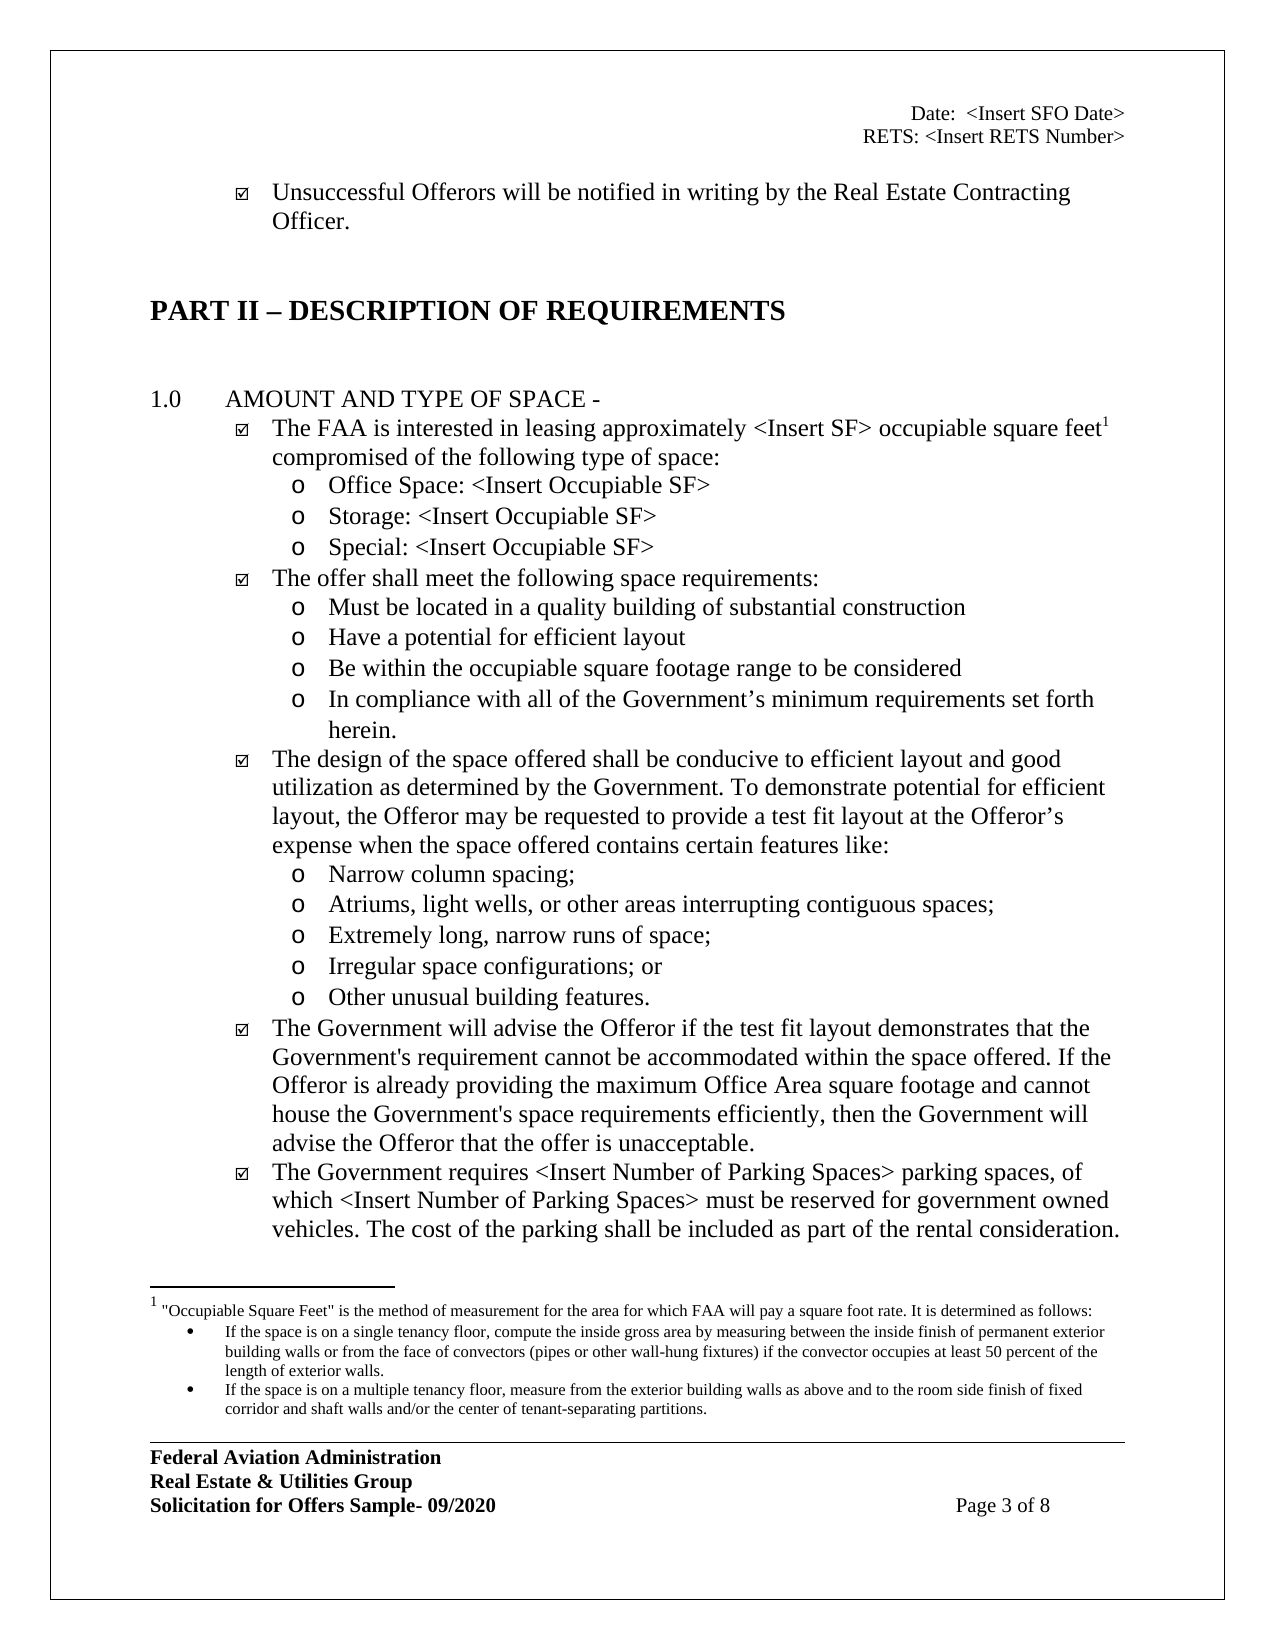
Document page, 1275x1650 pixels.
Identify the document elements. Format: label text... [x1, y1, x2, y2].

list Unsuccessful Offerors will be notified in writing by the Real Estate Contracting Officer. [234, 177, 1125, 235]
list Special: <Insert Occupiable SF> [291, 532, 1125, 563]
list Irregular space configurations; or [291, 951, 1125, 982]
text PART II – DESCRIPTION OF REQUIREMENTS [150, 293, 1125, 326]
list In compliance with all of the Government’s minimum requirements set forth herein. [291, 684, 1125, 744]
list Extremely long, narrow runs of space; [291, 920, 1125, 951]
list Be within the occupiable square footage range to be considered [291, 653, 1125, 684]
list Atriums, light wells, or other areas interrupting contiguous spaces; [291, 889, 1125, 920]
list AMOUNT AND TYPE OF SPACE - [150, 384, 1125, 413]
list Office Space: <Insert Occupiable SF> [291, 470, 1125, 501]
list The offer shall meet the following space requirements: [234, 563, 1125, 592]
list Narrow column spacing; [291, 859, 1125, 889]
list The Government requires <Insert Number of Parking Spaces> parking spaces, of which <Insert Number of Parking Spaces> must be reserved for government owned vehicles. The cost of the parking shall be included as part of the rental consideration. [234, 1157, 1125, 1243]
list Other unusual building features. [291, 982, 1125, 1013]
list The Government will advise the Offeror if the test fit layout demonstrates that the Government's requirement cannot be accommodated within the space offered. If the Offeror is already providing the maximum Office Area square footage and cannot house the Government's space requirements efficiently, then the Government will advise the Offeror that the offer is unacceptable. [234, 1013, 1125, 1157]
list Have a potential for efficient layout [291, 622, 1125, 653]
list The design of the space offered shall be conducive to efficient layout and good utilization as determined by the Government. To demonstrate potential for efficient layout, the Offeror may be requested to provide a test fit layout at the Offeror’s expense when the space offered contains certain features like: [234, 744, 1125, 859]
list Must be located in a quality building of substantial construction [291, 592, 1125, 622]
list The FAA is interested in leasing approximately <Insert SF> occupiable square feet compromised of the following type of space: [234, 413, 1125, 470]
list Storage: <Insert Occupiable SF> [291, 501, 1125, 532]
